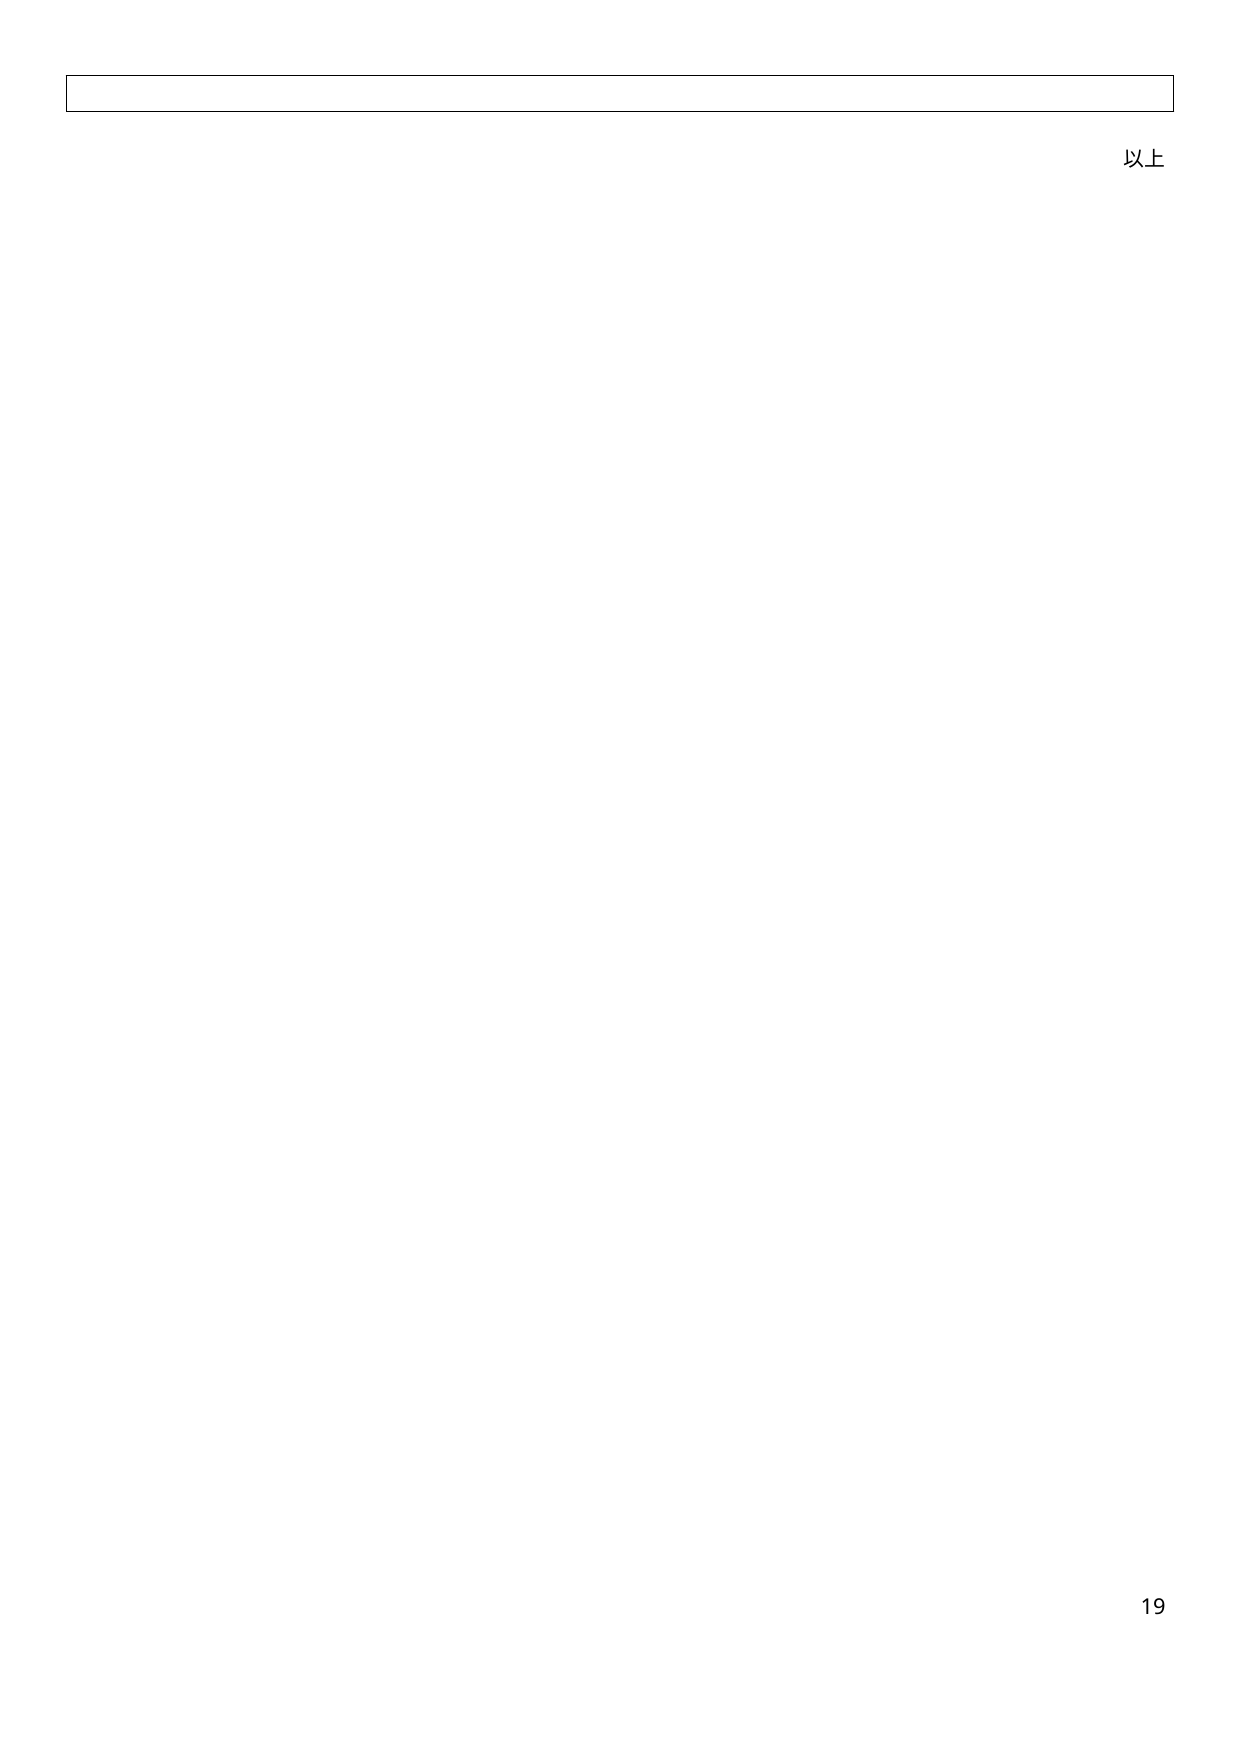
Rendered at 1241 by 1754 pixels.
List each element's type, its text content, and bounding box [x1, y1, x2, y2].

text 以上 [75, 142, 1165, 172]
